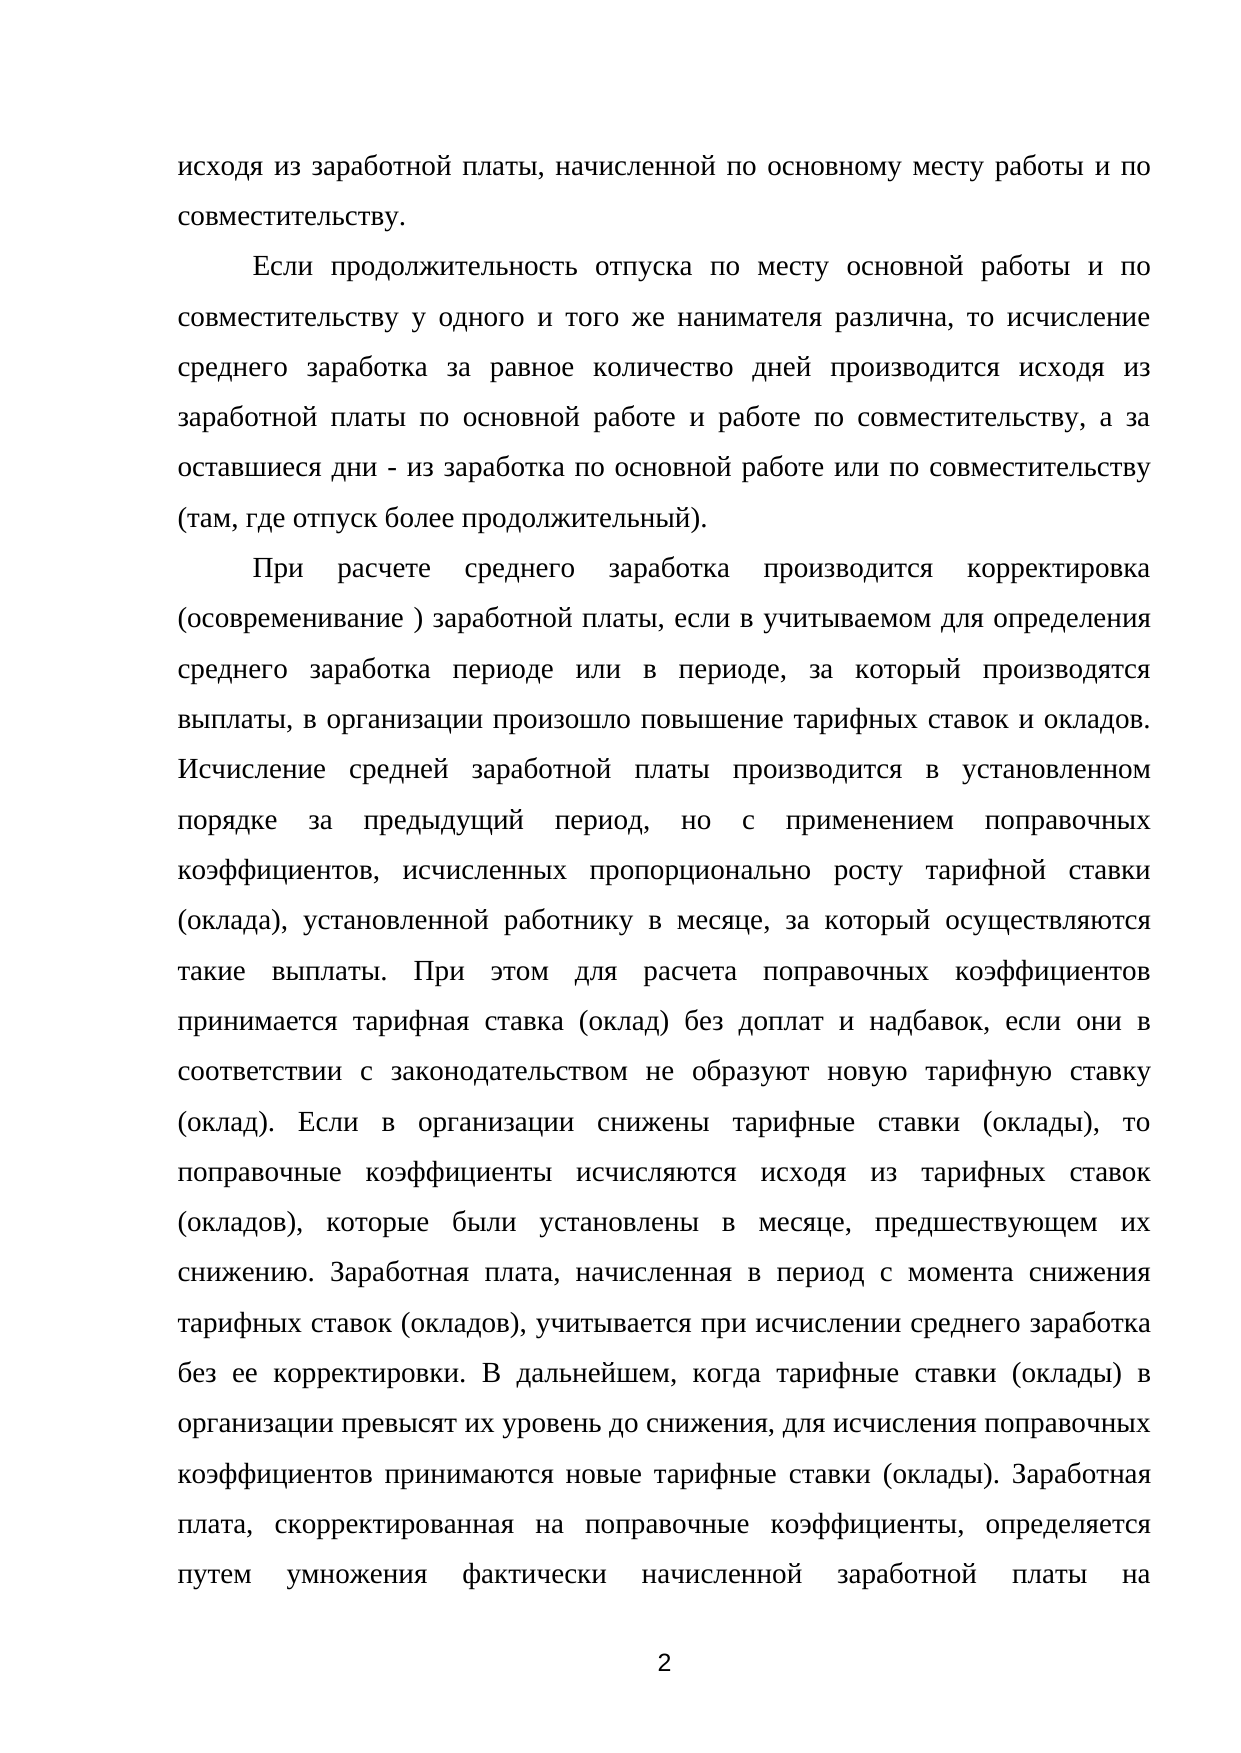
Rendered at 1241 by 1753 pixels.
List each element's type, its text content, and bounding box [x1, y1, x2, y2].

text Если продолжительность отпуска по месту основной работы и по совместительству у одного и того же нанимателя различна, то исчисление среднего заработка за равное количество дней производится исходя из заработной платы по основной работе и работе по совместительству, а за оставшиеся дни - из заработка по основной работе или по совместительству (там, где отпуск более продолжительный). [177, 248, 1152, 533]
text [177, 148, 1152, 232]
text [177, 550, 1152, 1590]
